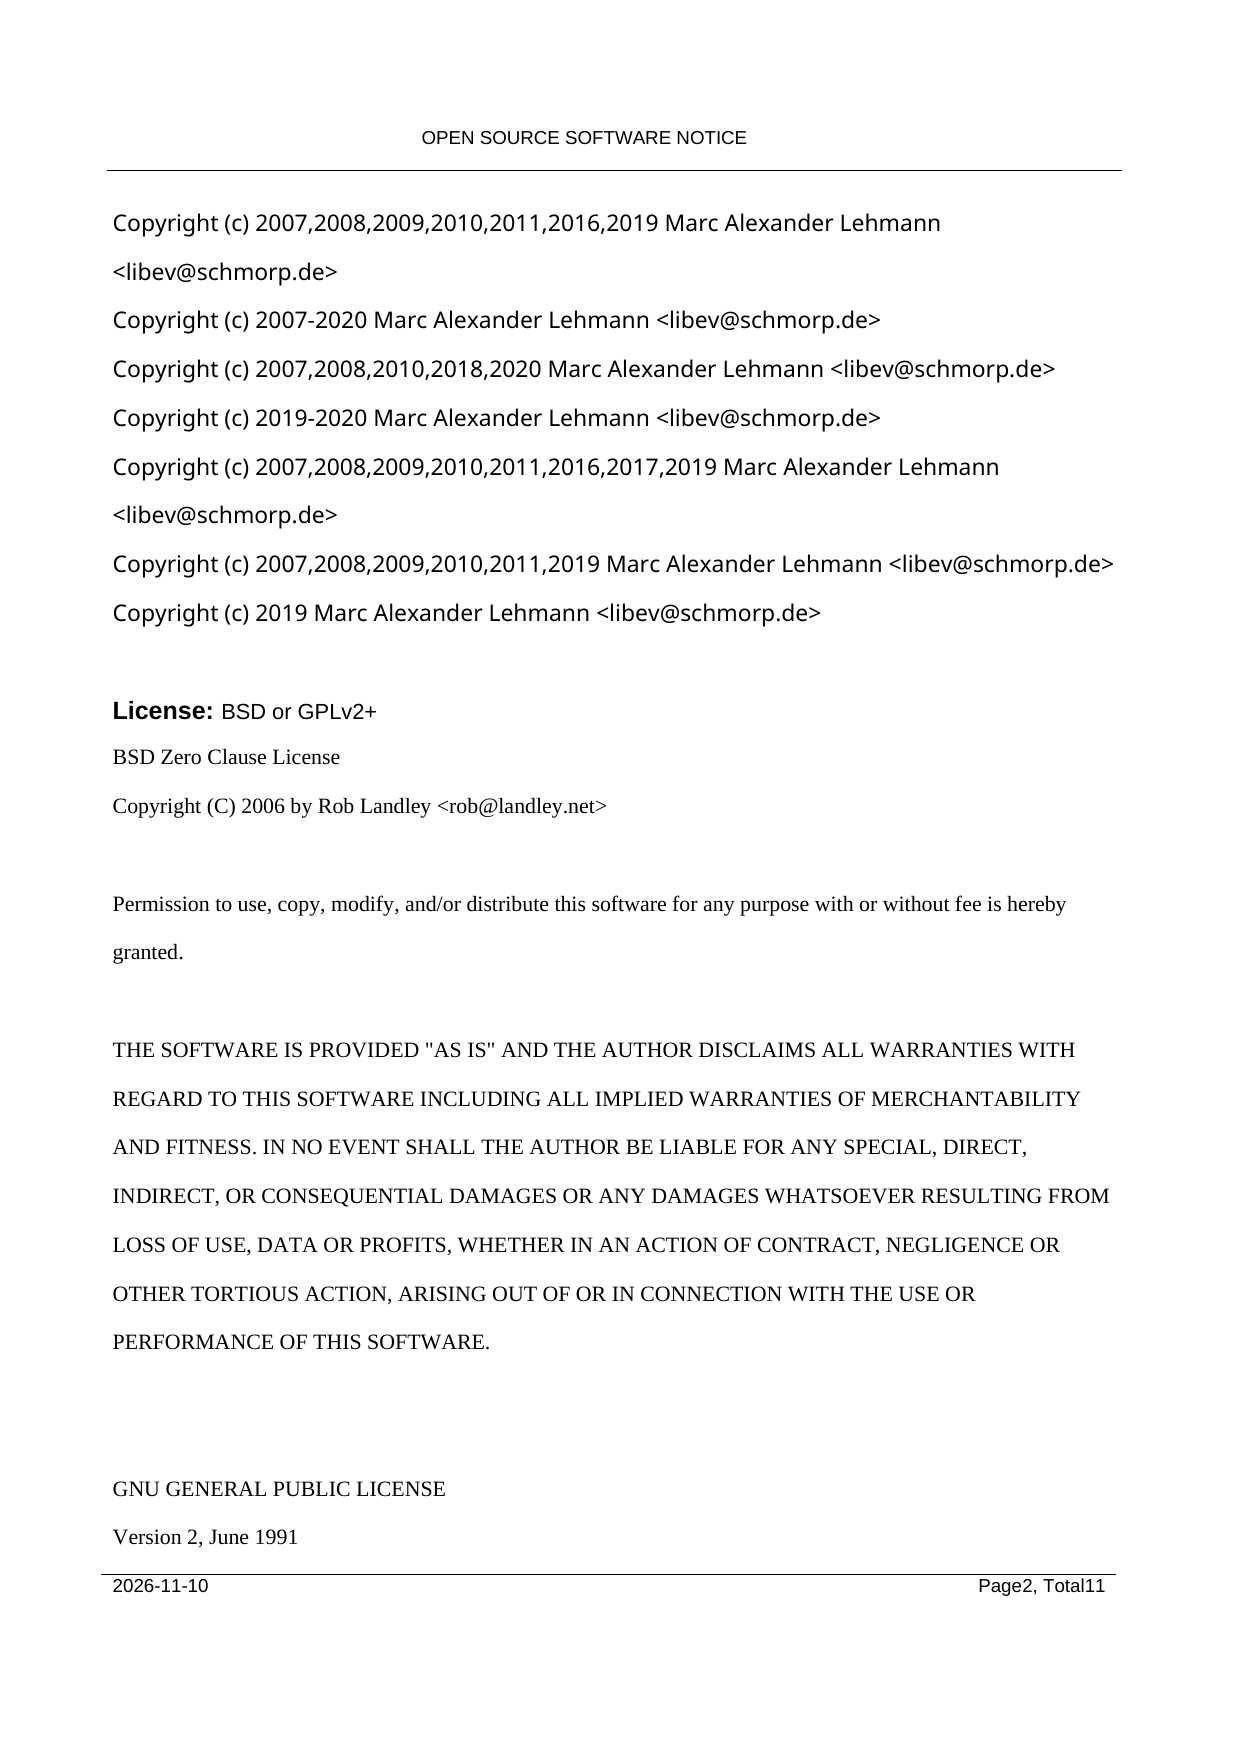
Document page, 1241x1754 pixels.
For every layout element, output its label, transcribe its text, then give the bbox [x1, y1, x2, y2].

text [112, 741, 1128, 1553]
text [112, 206, 1128, 678]
text License: BSD or GPLv2+ [112, 694, 1128, 726]
